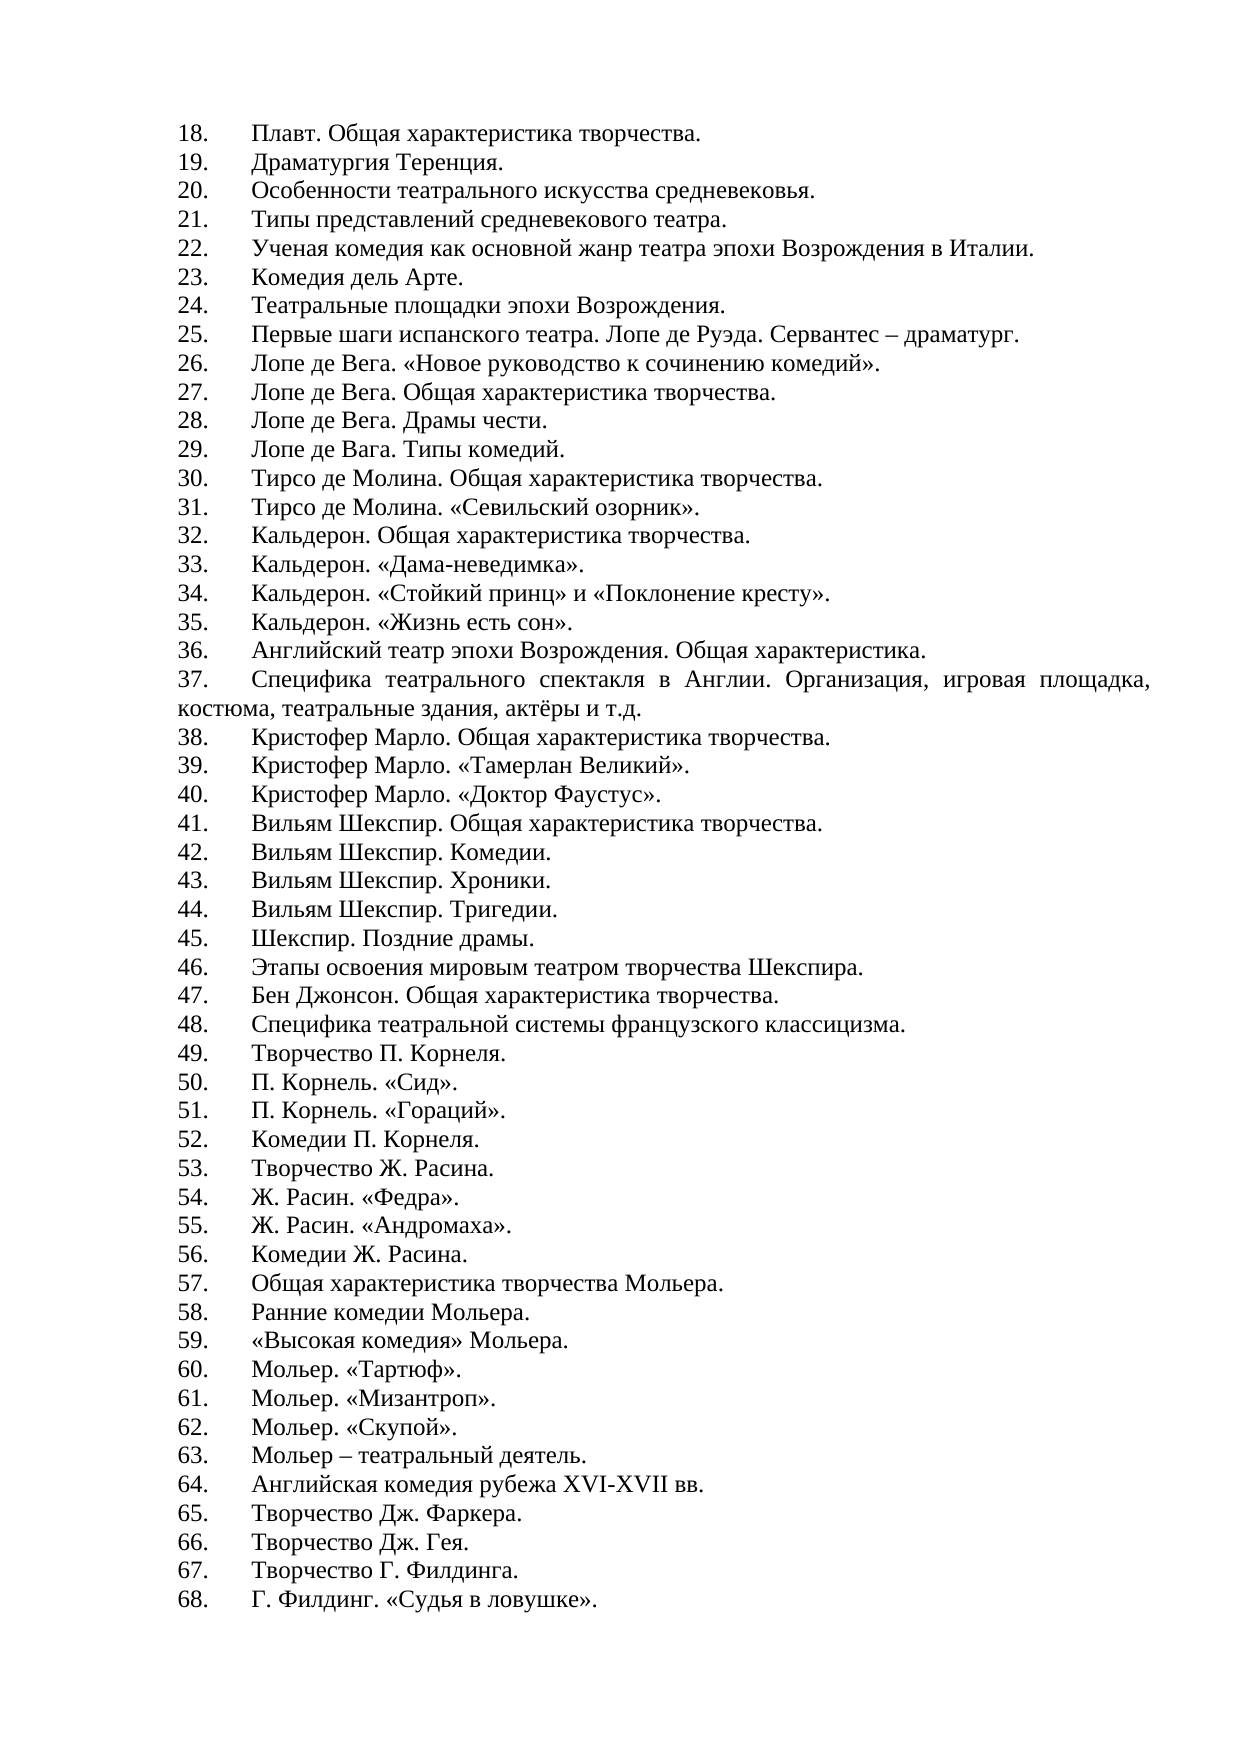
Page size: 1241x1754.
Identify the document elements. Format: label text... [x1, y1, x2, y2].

text 53. Творчество Ж. Расина. [177, 1153, 1152, 1182]
text 23. Комедия дель Арте. [177, 262, 1152, 291]
text 33. Кальдерон. «Дама-неведимка». [177, 549, 1152, 578]
text 29. Лопе де Вага. Типы комедий. [177, 434, 1152, 463]
text 58. Ранние комедии Мольера. [177, 1297, 1152, 1326]
text 36. Английский театр эпохи Возрождения. Общая характеристика. [177, 636, 1152, 664]
text 66. Творчество Дж. Гея. [177, 1527, 1152, 1556]
text 60. Мольер. «Тартюф». [177, 1354, 1152, 1383]
text 54. Ж. Расин. «Федра». [177, 1182, 1152, 1211]
text 67. Творчество Г. Филдинга. [177, 1556, 1152, 1584]
text 19. Драматургия Теренция. [177, 147, 1152, 176]
text 55. Ж. Расин. «Андромаха». [177, 1211, 1152, 1239]
text 62. Мольер. «Скупой». [177, 1412, 1152, 1441]
text 22. Ученая комедия как основной жанр театра эпохи Возрождения в Италии. [177, 233, 1152, 262]
text 20. Особенности театрального искусства средневековья. [177, 176, 1152, 204]
text 57. Общая характеристика творчества Мольера. [177, 1268, 1152, 1297]
text 31. Тирсо де Молина. «Севильский озорник». [177, 492, 1152, 521]
text 48. Специфика театральной системы французского классицизма. [177, 1009, 1152, 1038]
text 39. Кристофер Марло. «Тамерлан Великий». [177, 751, 1152, 779]
text 26. Лопе де Вега. «Новое руководство к сочинению комедий». [177, 348, 1152, 377]
text 47. Бен Джонсон. Общая характеристика творчества. [177, 981, 1152, 1009]
text 38. Кристофер Марло. Общая характеристика творчества. [177, 722, 1152, 751]
text 64. Английская комедия рубежа XVI-XVII вв. [177, 1469, 1152, 1498]
text 44. Вильям Шекспир. Тригедии. [177, 894, 1152, 923]
text 30. Тирсо де Молина. Общая характеристика творчества. [177, 463, 1152, 492]
text 56. Комедии Ж. Расина. [177, 1239, 1152, 1268]
text 27. Лопе де Вега. Общая характеристика творчества. [177, 377, 1152, 406]
text 41. Вильям Шекспир. Общая характеристика творчества. [177, 808, 1152, 837]
text 24. Театральные площадки эпохи Возрождения. [177, 291, 1152, 319]
text 37. Специфика театрального спектакля в Англии. Организация, игровая площадка, костюма, театральные здания, актёры и т.д. [177, 664, 1152, 722]
text 45. Шекспир. Поздние драмы. [177, 923, 1152, 952]
text 32. Кальдерон. Общая характеристика творчества. [177, 521, 1152, 549]
text 68. Г. Филдинг. «Судья в ловушке». [177, 1584, 1152, 1613]
text 18. Плавт. Общая характеристика творчества. [177, 118, 1152, 147]
text 40. Кристофер Марло. «Доктор Фаустус». [177, 779, 1152, 808]
text 49. Творчество П. Корнеля. [177, 1038, 1152, 1067]
text 43. Вильям Шекспир. Хроники. [177, 866, 1152, 894]
text 61. Мольер. «Мизантроп». [177, 1383, 1152, 1412]
text 65. Творчество Дж. Фаркера. [177, 1498, 1152, 1527]
text 50. П. Корнель. «Сид». [177, 1067, 1152, 1096]
text 42. Вильям Шекспир. Комедии. [177, 837, 1152, 866]
text 21. Типы представлений средневекового театра. [177, 204, 1152, 233]
text 35. Кальдерон. «Жизнь есть сон». [177, 607, 1152, 636]
text 34. Кальдерон. «Стойкий принц» и «Поклонение кресту». [177, 578, 1152, 607]
text 63. Мольер – театральный деятель. [177, 1441, 1152, 1469]
text 51. П. Корнель. «Гораций». [177, 1096, 1152, 1124]
text 52. Комедии П. Корнеля. [177, 1124, 1152, 1153]
text 25. Первые шаги испанского театра. Лопе де Руэда. Сервантес – драматург. [177, 319, 1152, 348]
text 46. Этапы освоения мировым театром творчества Шекспира. [177, 952, 1152, 981]
text 59. «Высокая комедия» Мольера. [177, 1326, 1152, 1354]
text 28. Лопе де Вега. Драмы чести. [177, 406, 1152, 434]
